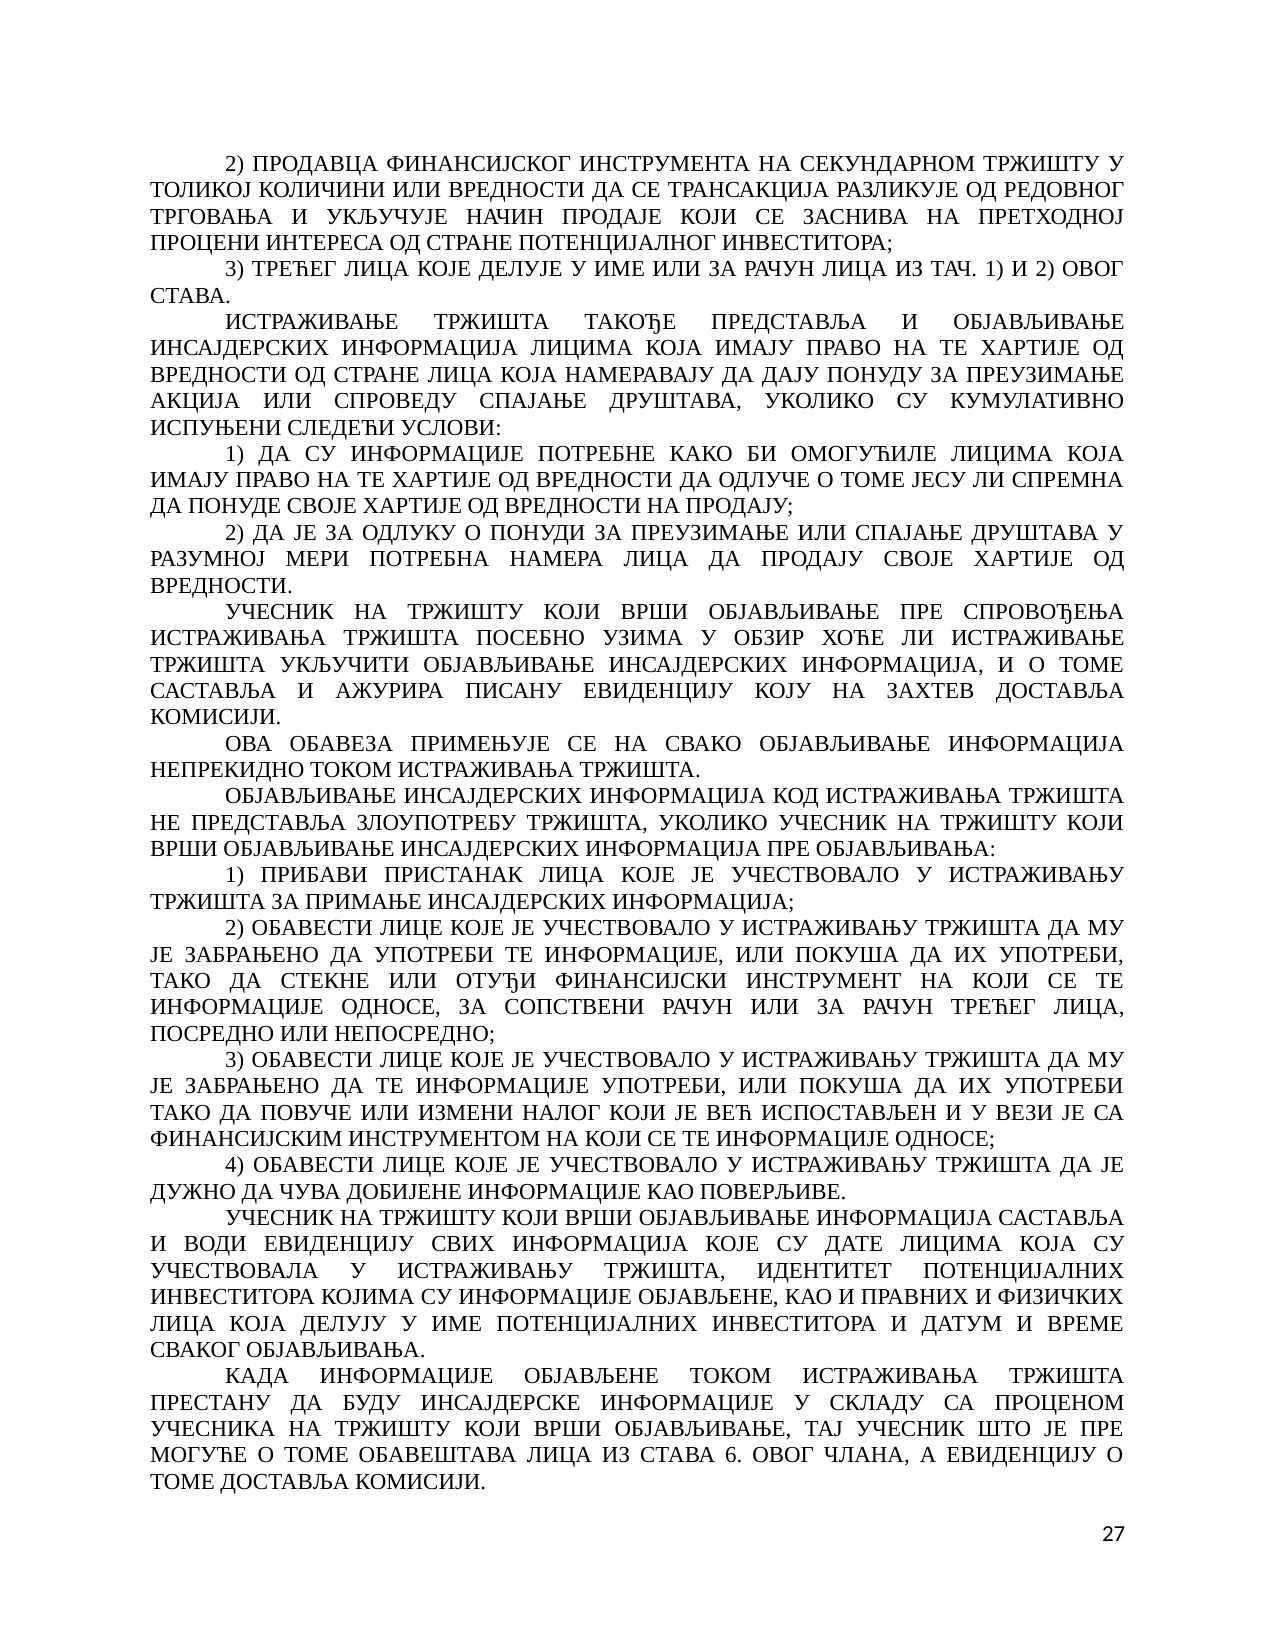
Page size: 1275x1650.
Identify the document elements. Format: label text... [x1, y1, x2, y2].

text 3) ТРЕЋЕГ ЛИЦА КОЈЕ ДЕЛУЈЕ У ИМЕ ИЛИ ЗА РАЧУН ЛИЦА ИЗ ТАЧ. 1) И 2) ОВОГ СТАВА. [150, 255, 1125, 308]
text 1) ПРИБАВИ ПРИСТАНАК ЛИЦА КОЈЕ ЈЕ УЧЕСТВОВАЛО У ИСТРАЖИВАЊУ ТРЖИШТА ЗА ПРИМАЊЕ ИНСАЈДЕРСКИХ ИНФОРМАЦИЈА; [150, 862, 1125, 914]
text 1) ДА СУ ИНФОРМАЦИЈЕ ПОТРЕБНЕ КАКО БИ ОМОГУЋИЛЕ ЛИЦИМА КОЈА ИМАЈУ ПРАВО НА ТЕ ХАРТИЈЕ ОД ВРЕДНОСТИ ДА ОДЛУЧЕ О ТОМЕ ЈЕСУ ЛИ СПРЕМНА ДА ПОНУДЕ СВОЈЕ ХАРТИЈЕ ОД ВРЕДНОСТИ НА ПРОДАЈУ; [150, 440, 1125, 519]
text 2) ОБАВЕСТИ ЛИЦЕ КОЈЕ ЈЕ УЧЕСТВОВАЛО У ИСТРАЖИВАЊУ ТРЖИШТА ДА МУ ЈЕ ЗАБРАЊЕНО ДА УПОТРЕБИ ТЕ ИНФОРМАЦИЈЕ, ИЛИ ПОКУША ДА ИХ УПОТРЕБИ, ТАКО ДА СТЕКНЕ ИЛИ ОТУЂИ ФИНАНСИЈСКИ ИНСТРУМЕНТ НА КОЈИ СЕ ТЕ ИНФОРМАЦИЈЕ ОДНОСЕ, ЗА СОПСТВЕНИ РАЧУН ИЛИ ЗА РАЧУН ТРЕЋЕГ ЛИЦА, ПОСРЕДНО ИЛИ НЕПОСРЕДНО; [150, 914, 1125, 1046]
text УЧЕСНИК НА ТРЖИШТУ КОЈИ ВРШИ ОБЈАВЉИВАЊЕ ПРЕ СПРОВОЂЕЊА ИСТРАЖИВАЊА ТРЖИШТА ПОСЕБНО УЗИМА У ОБЗИР ХОЋЕ ЛИ ИСТРАЖИВАЊЕ ТРЖИШТА УКЉУЧИТИ ОБЈАВЉИВАЊЕ ИНСАЈДЕРСКИХ ИНФОРМАЦИЈА, И О ТОМЕ САСТАВЉА И АЖУРИРА ПИСАНУ ЕВИДЕНЦИЈУ КОЈУ НА ЗАХТЕВ ДОСТАВЉА КОМИСИЈИ. [150, 598, 1125, 730]
text ОБЈАВЉИВАЊЕ ИНСАЈДЕРСКИХ ИНФОРМАЦИЈА КОД ИСТРАЖИВАЊА ТРЖИШТА НЕ ПРЕДСТАВЉА ЗЛОУПОТРЕБУ ТРЖИШТА, УКОЛИКО УЧЕСНИК НА ТРЖИШТУ КОЈИ ВРШИ ОБЈАВЉИВАЊЕ ИНСАЈДЕРСКИХ ИНФОРМАЦИЈА ПРЕ ОБЈАВЉИВАЊА: [150, 782, 1125, 862]
text 2) ДА ЈЕ ЗА ОДЛУКУ О ПОНУДИ ЗА ПРЕУЗИМАЊЕ ИЛИ СПАЈАЊЕ ДРУШТАВА У РАЗУМНОЈ МЕРИ ПОТРЕБНА НАМЕРА ЛИЦА ДА ПРОДАЈУ СВОЈЕ ХАРТИЈЕ ОД ВРЕДНОСТИ. [150, 519, 1125, 598]
text КАДА ИНФОРМАЦИЈЕ ОБЈАВЉЕНЕ ТОКОМ ИСТРАЖИВАЊА ТРЖИШТА ПРЕСТАНУ ДА БУДУ ИНСАЈДЕРСКЕ ИНФОРМАЦИЈЕ У СКЛАДУ СА ПРОЦЕНОМ УЧЕСНИКА НА ТРЖИШТУ КОЈИ ВРШИ ОБЈАВЉИВАЊЕ, ТАЈ УЧЕСНИК ШТО ЈЕ ПРЕ МОГУЋЕ О ТОМЕ ОБАВЕШТАВА ЛИЦА ИЗ СТАВА 6. ОВОГ ЧЛАНА, А ЕВИДЕНЦИЈУ О ТОМЕ ДОСТАВЉА КОМИСИЈИ. [150, 1362, 1125, 1494]
text ОВА ОБАВЕЗА ПРИМЕЊУЈЕ СЕ НА СВАКО ОБЈАВЉИВАЊЕ ИНФОРМАЦИЈА НЕПРЕКИДНО ТОКОМ ИСТРАЖИВАЊА ТРЖИШТА. [150, 730, 1125, 782]
text 3) ОБАВЕСТИ ЛИЦЕ КОЈЕ ЈЕ УЧЕСТВОВАЛО У ИСТРАЖИВАЊУ ТРЖИШТА ДА МУ ЈЕ ЗАБРАЊЕНО ДА ТЕ ИНФОРМАЦИЈЕ УПОТРЕБИ, ИЛИ ПОКУША ДА ИХ УПОТРЕБИ ТАКО ДА ПОВУЧЕ ИЛИ ИЗМЕНИ НАЛОГ КОЈИ ЈЕ ВЕЋ ИСПОСТАВЉЕН И У ВЕЗИ ЈЕ СА ФИНАНСИЈСКИМ ИНСТРУМЕНТОМ НА КОЈИ СЕ ТЕ ИНФОРМАЦИЈЕ ОДНОСЕ; [150, 1046, 1125, 1151]
text 2) ПРОДАВЦА ФИНАНСИЈСКОГ ИНСТРУМЕНТА НА СЕКУНДАРНОМ ТРЖИШТУ У ТОЛИКОЈ КОЛИЧИНИ ИЛИ ВРЕДНОСТИ ДА СЕ ТРАНСАКЦИЈА РАЗЛИКУЈЕ ОД РЕДОВНОГ ТРГОВАЊА И УКЉУЧУЈЕ НАЧИН ПРОДАЈЕ КОЈИ СЕ ЗАСНИВА НА ПРЕТХОДНОЈ ПРОЦЕНИ ИНТЕРЕСА ОД СТРАНЕ ПОТЕНЦИЈАЛНОГ ИНВЕСТИТОРА; [150, 150, 1125, 255]
text 4) ОБАВЕСТИ ЛИЦЕ КОЈЕ ЈЕ УЧЕСТВОВАЛО У ИСТРАЖИВАЊУ ТРЖИШТА ДА ЈЕ ДУЖНО ДА ЧУВА ДОБИЈЕНЕ ИНФОРМАЦИЈЕ КАО ПОВЕРЉИВЕ. [150, 1151, 1125, 1204]
text УЧЕСНИК НА ТРЖИШТУ КОЈИ ВРШИ ОБЈАВЉИВАЊЕ ИНФОРМАЦИЈА САСТАВЉА И ВОДИ ЕВИДЕНЦИЈУ СВИХ ИНФОРМАЦИЈА КОЈЕ СУ ДАТЕ ЛИЦИМА КОЈА СУ УЧЕСТВОВАЛА У ИСТРАЖИВАЊУ ТРЖИШТА, ИДЕНТИТЕТ ПОТЕНЦИЈАЛНИХ ИНВЕСТИТОРА КОЈИМА СУ ИНФОРМАЦИЈЕ ОБЈАВЉЕНЕ, КАО И ПРАВНИХ И ФИЗИЧКИХ ЛИЦА КОЈА ДЕЛУЈУ У ИМЕ ПОТЕНЦИЈАЛНИХ ИНВЕСТИТОРА И ДАТУМ И ВРЕМЕ СВАКОГ ОБЈАВЉИВАЊА. [150, 1204, 1125, 1362]
text ИСТРАЖИВАЊЕ ТРЖИШТА ТАКОЂЕ ПРЕДСТАВЉА И ОБЈАВЉИВАЊЕ ИНСАЈДЕРСКИХ ИНФОРМАЦИЈА ЛИЦИМА КОЈА ИМАЈУ ПРАВО НА ТЕ ХАРТИЈЕ ОД ВРЕДНОСТИ ОД СТРАНЕ ЛИЦА КОЈА НАМЕРАВАЈУ ДА ДАЈУ ПОНУДУ ЗА ПРЕУЗИМАЊЕ АКЦИЈА ИЛИ СПРОВЕДУ СПАЈАЊЕ ДРУШТАВА, УКОЛИКО СУ КУМУЛАТИВНО ИСПУЊЕНИ СЛЕДЕЋИ УСЛОВИ: [150, 308, 1125, 440]
